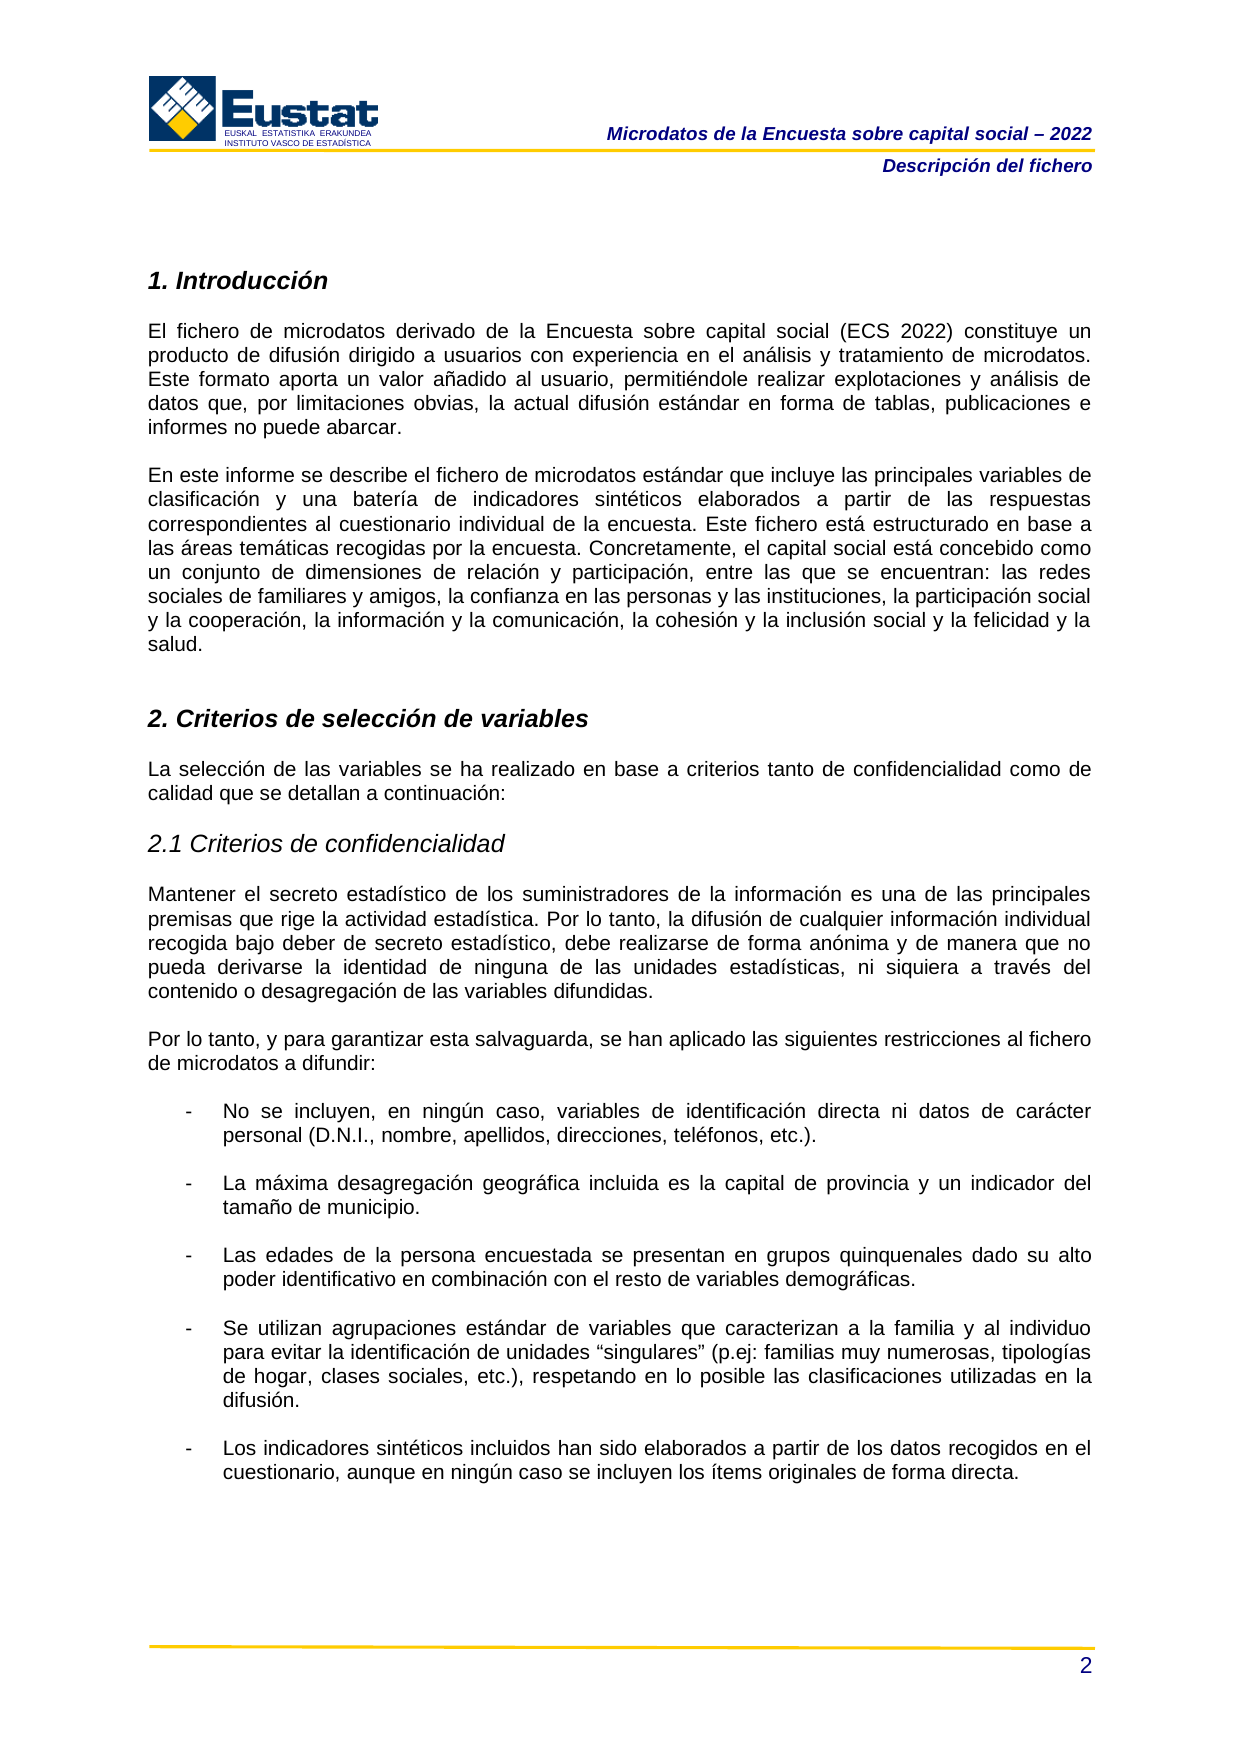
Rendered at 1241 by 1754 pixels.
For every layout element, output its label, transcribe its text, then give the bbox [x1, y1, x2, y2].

list Las edades de la persona encuestada se presentan en grupos quinquenales dado su alto poder identificativo en combinación con el resto de variables demográficas. [185, 1243, 1092, 1291]
list No se incluyen, en ningún caso, variables de identificación directa ni datos de carácter personal (D.N.I., nombre, apellidos, direcciones, teléfonos, etc.). [185, 1099, 1092, 1147]
list Se utilizan agrupaciones estándar de variables que caracterizan a la familia y al individuo para evitar la identificación de unidades “singulares” (p.ej: familias muy numerosas, tipologías de hogar, clases sociales, etc.), respetando en lo posible las clasificaciones utilizadas en la difusión. [185, 1316, 1092, 1412]
picture [149, 76, 378, 141]
text El fichero de microdatos derivado de sobre capital social (ECS 2022) constituye un producto de difusión dirigido a usuarios con experiencia en el análisis y tratamiento de microdatos. Este formato aporta un valor añadido al usuario, permitiéndole realizar explotaciones y análisis de datos que, por limitaciones obvias, la actual difusión estándar en forma de tablas, publicaciones e informes no puede abarcar. [148, 319, 1092, 439]
text La selección de las variables se ha realizado en base a criterios tanto de confidencialidad como de calidad que se detallan a continuación: [148, 757, 1092, 805]
text En este informe se describe el fichero de microdatos estándar que incluye las principales variables de clasificación y una batería de indicadores sintéticos elaborados a partir de las respuestas correspondientes al cuestionario individual de la encuesta. Este fichero está estructurado en base a las áreas temáticas recogidas por la encuesta. Concretamente, el capital social está concebido como un conjunto de dimensiones de relación y participación, entre las que se encuentran: las redes sociales de familiares y amigos, la confianza en las personas y las instituciones, la participación social y la cooperación, la información y la comunicación, la cohesión y la inclusión social y la felicidad y la salud. [148, 463, 1092, 656]
text 2. Criterios de selección de variables [148, 704, 1092, 733]
list La máxima desagregación geográfica incluida es la capital de provincia y un indicador del tamaño de municipio. [185, 1171, 1092, 1219]
text Mantener el secreto estadístico de los suministradores de la información es una de las principales premisas que rige la actividad estadística. Por lo tanto, la difusión de cualquier información individual recogida bajo deber de secreto estadístico, debe realizarse de forma anónima y de manera que no pueda derivarse la identidad de ninguna de las unidades estadísticas, ni siquiera a través del contenido o desagregación de las variables difundidas. [148, 882, 1092, 1003]
text Por lo tanto, y para garantizar esta salvaguarda, se han aplicado las siguientes restricciones al fichero de microdatos a difundir: [148, 1027, 1092, 1075]
text 2.1 Criterios de confidencialidad [148, 829, 1092, 858]
list Los indicadores sintéticos incluidos han sido elaborados a partir de los datos recogidos en el cuestionario, aunque en ningún caso se incluyen los ítems originales de forma directa. [185, 1436, 1092, 1484]
text 1. Introducción [148, 266, 1092, 295]
